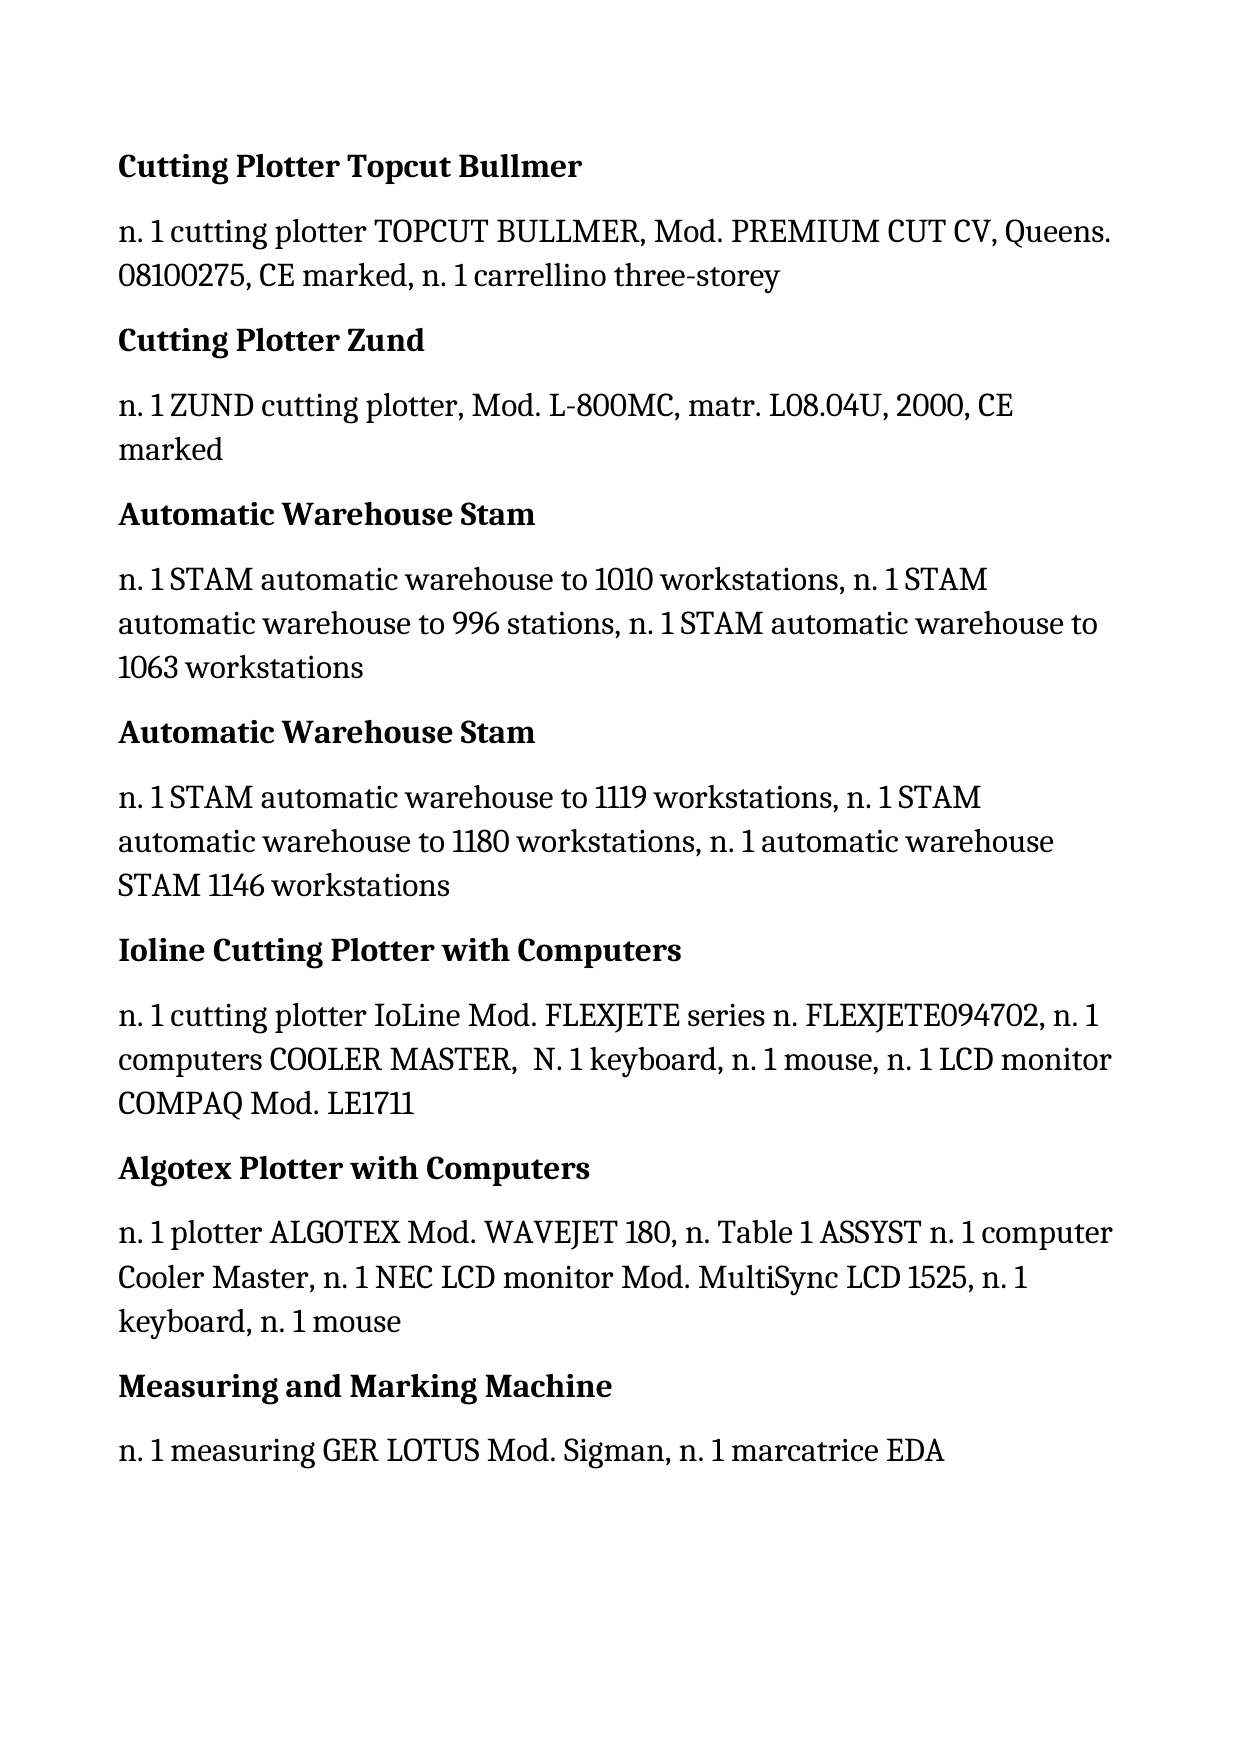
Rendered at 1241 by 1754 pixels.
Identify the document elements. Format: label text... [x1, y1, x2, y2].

text Ioline Cutting Plotter with Computers [118, 931, 1122, 969]
text Automatic Warehouse Stam [118, 713, 1122, 752]
text Cutting Plotter Topcut Bullmer [118, 148, 1122, 186]
text n. 1 cutting plotter IoLine Mod. FLEXJETE series n. FLEXJETE094702, n. 1 computers COOLER MASTER, N. 1 keyboard, n. 1 mouse, n. 1 LCD monitor COMPAQ Mod. LE1711 [118, 996, 1122, 1122]
text Algotex Plotter with Computers [118, 1149, 1122, 1187]
text n. 1 STAM automatic warehouse to 1010 workstations, n. 1 STAM automatic warehouse to 996 stations, n. 1 STAM automatic warehouse to 1063 workstations [118, 560, 1122, 687]
text Measuring and Marking Machine [118, 1367, 1122, 1405]
text n. 1 cutting plotter TOPCUT BULLMER, Mod. PREMIUM CUT CV, Queens. 08100275, CE marked, n. 1 carrellino three-storey [118, 212, 1122, 295]
text Cutting Plotter Zund [118, 321, 1122, 360]
text n. 1 plotter ALGOTEX Mod. WAVEJET 180, n. Table 1 ASSYST n. 1 computer Cooler Master, n. 1 NEC LCD monitor Mod. MultiSync LCD 1525, n. 1 keyboard, n. 1 mouse [118, 1214, 1122, 1340]
text n. 1 STAM automatic warehouse to 1119 workstations, n. 1 STAM automatic warehouse to 1180 workstations, n. 1 automatic warehouse STAM 1146 workstations [118, 778, 1122, 904]
text Automatic Warehouse Stam [118, 495, 1122, 534]
text n. 1 measuring GER LOTUS Mod. Sigman, n. 1 marcatrice EDA [118, 1432, 1122, 1470]
text n. 1 ZUND cutting plotter, Mod. L-800MC, matr. L08.04U, 2000, CE marked [118, 386, 1122, 469]
